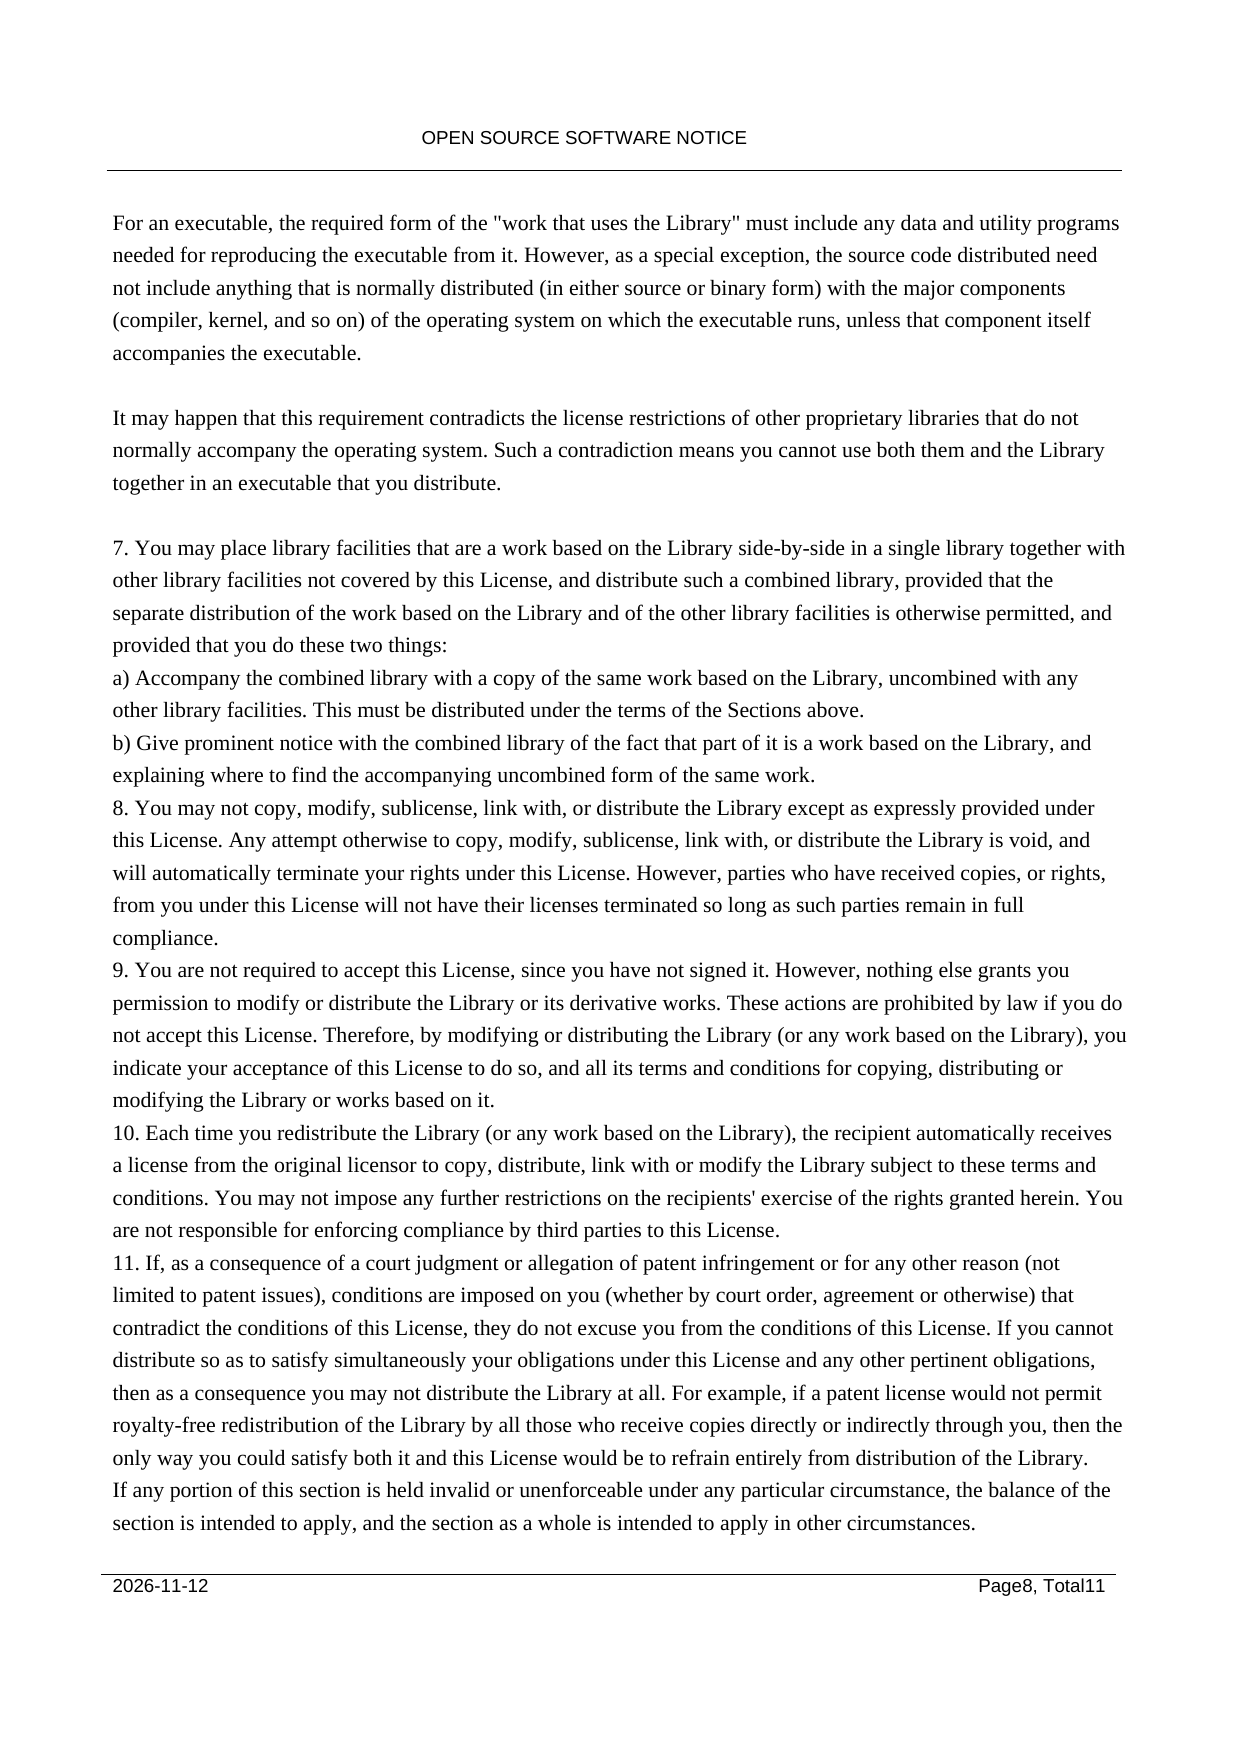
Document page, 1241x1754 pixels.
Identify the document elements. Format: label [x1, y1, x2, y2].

text [112, 206, 1128, 1539]
